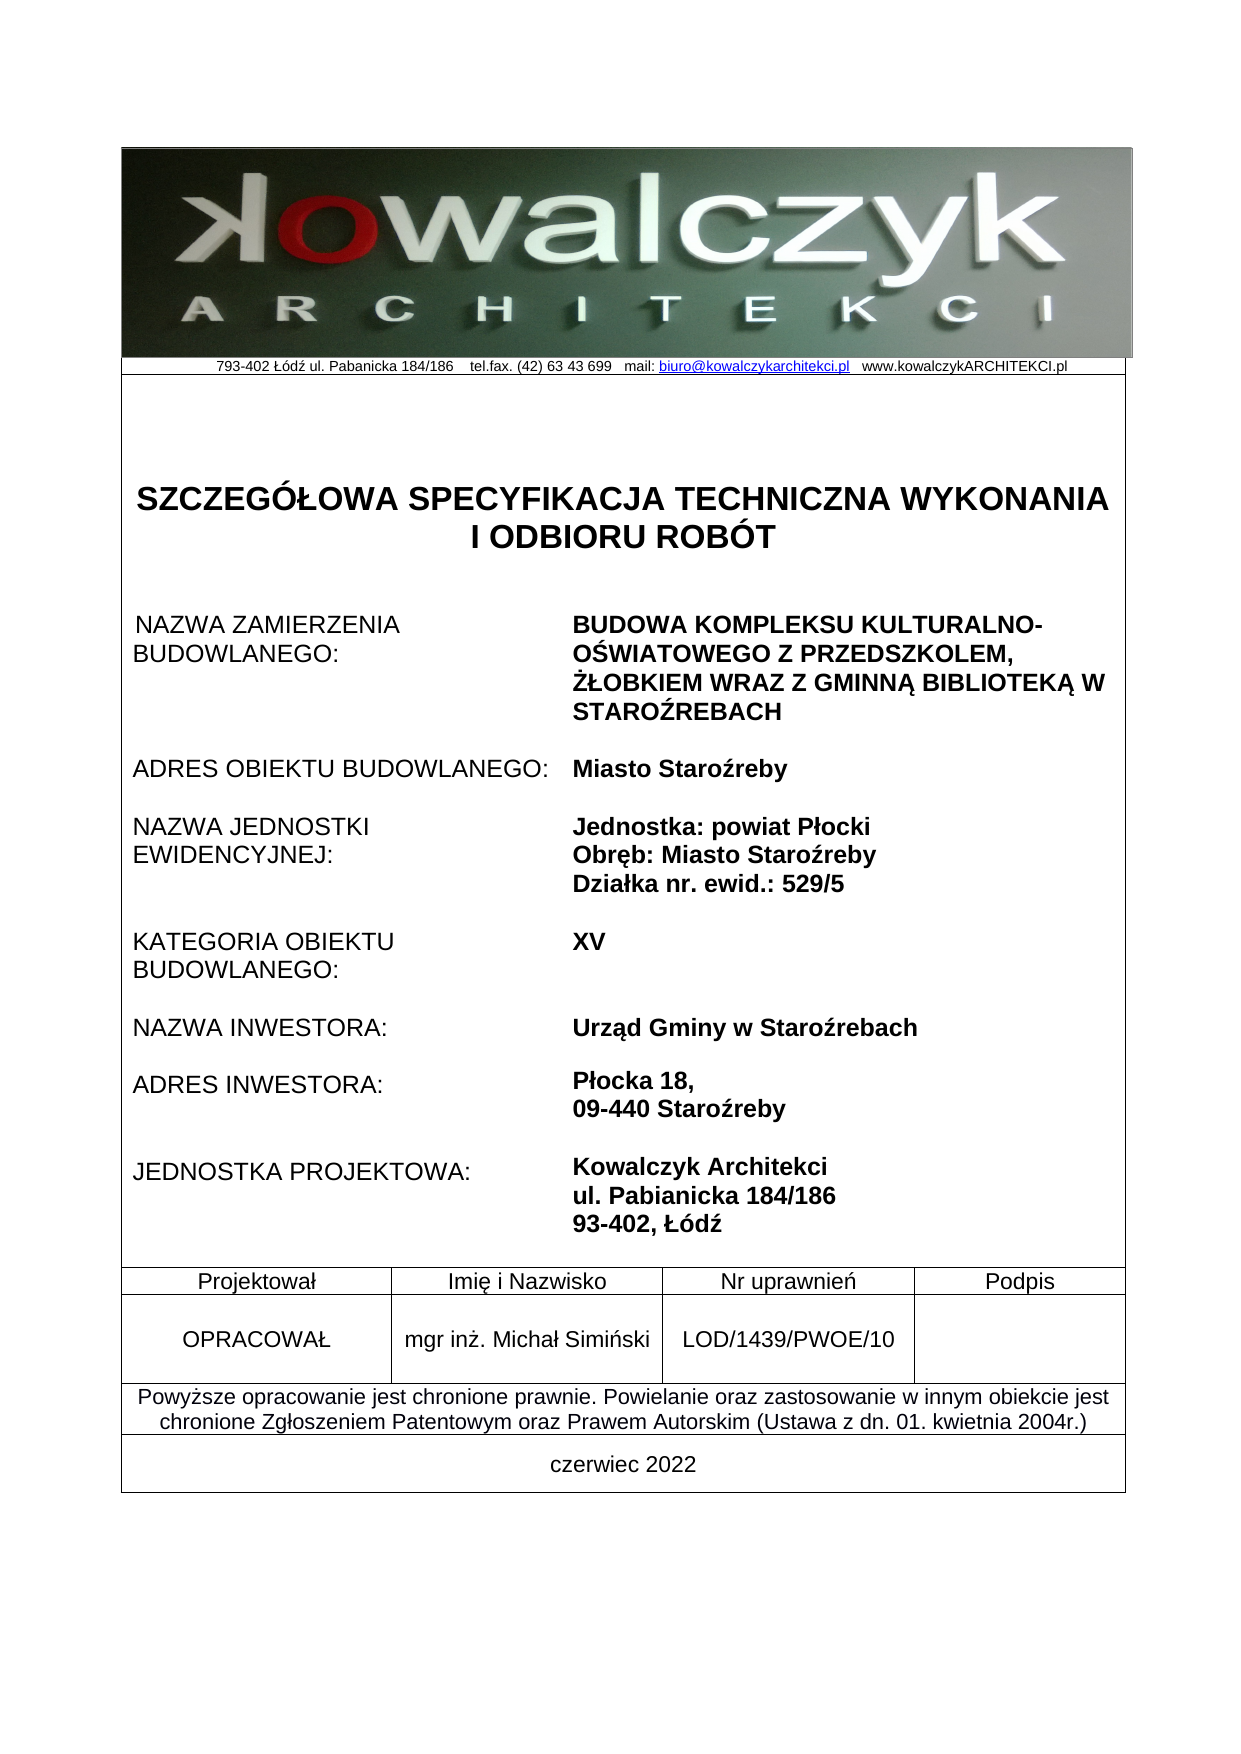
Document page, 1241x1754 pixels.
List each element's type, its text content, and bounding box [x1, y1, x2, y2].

table_cell Imię i Nazwisko [392, 1268, 662, 1294]
table_cell BUDOWA KOMPLEKSU KULTURALNO-OŚWIATOWEGO Z PRZEDSZKOLEM, ŻŁOBKIEM WRAZ Z GMINNĄ BIBLIOTEKĄ W STAROŹREBACH Miasto Staroźreby Jednostka: powiat Płocki Obręb: Miasto Staroźreby Działka nr. ewid.: 529/5 XV Urząd Gminy w Staroźrebach Płocka 18, 09-440 Staroźreby Kowalczyk Architekci ul. Pabianicka 184/186 93-402, Łódź [561, 610, 1125, 1267]
table_cell Powyższe opracowanie jest chronione prawnie. Powielanie oraz zastosowanie w innym obiekcie jest chronione Zgłoszeniem Patentowym oraz Prawem Autorskim (Ustawa z dn. 01. kwietnia 2004r.) [122, 1384, 1125, 1434]
table_cell Nr uprawnień [663, 1268, 914, 1294]
table_cell mgr inż. Michał Simiński [392, 1295, 662, 1383]
table_cell NAZWA ZAMIERZENIA BUDOWLANEGO: ADRES OBIEKTU BUDOWLANEGO: NAZWA JEDNOSTKI EWIDENCYJNEJ: KATEGORIA OBIEKTU BUDOWLANEGO: NAZWA INWESTORA: ADRES INWESTORA: JEDNOSTKA PROJEKTOWA: [122, 610, 561, 1267]
table_header 793-402 Łódź ul. Pabanicka 184/186 tel.fax. (42) 63 43 699 mail: biuro@kowalczykarchitekci.pl www.kowalczykARCHITEKCI.pl [122, 358, 1125, 374]
table_cell czerwiec 2022 [122, 1435, 1125, 1492]
table_cell Projektował [122, 1268, 391, 1294]
table_cell SZCZEGÓŁOWA SPECYFIKACJA TECHNICZNA WYKONANIA I ODBIORU ROBÓT [122, 375, 1125, 610]
table_cell [915, 1295, 1125, 1383]
table_cell LOD/1439/PWOE/10 [663, 1295, 914, 1383]
table_cell Podpis [915, 1268, 1125, 1294]
table_cell OPRACOWAŁ [122, 1295, 391, 1383]
